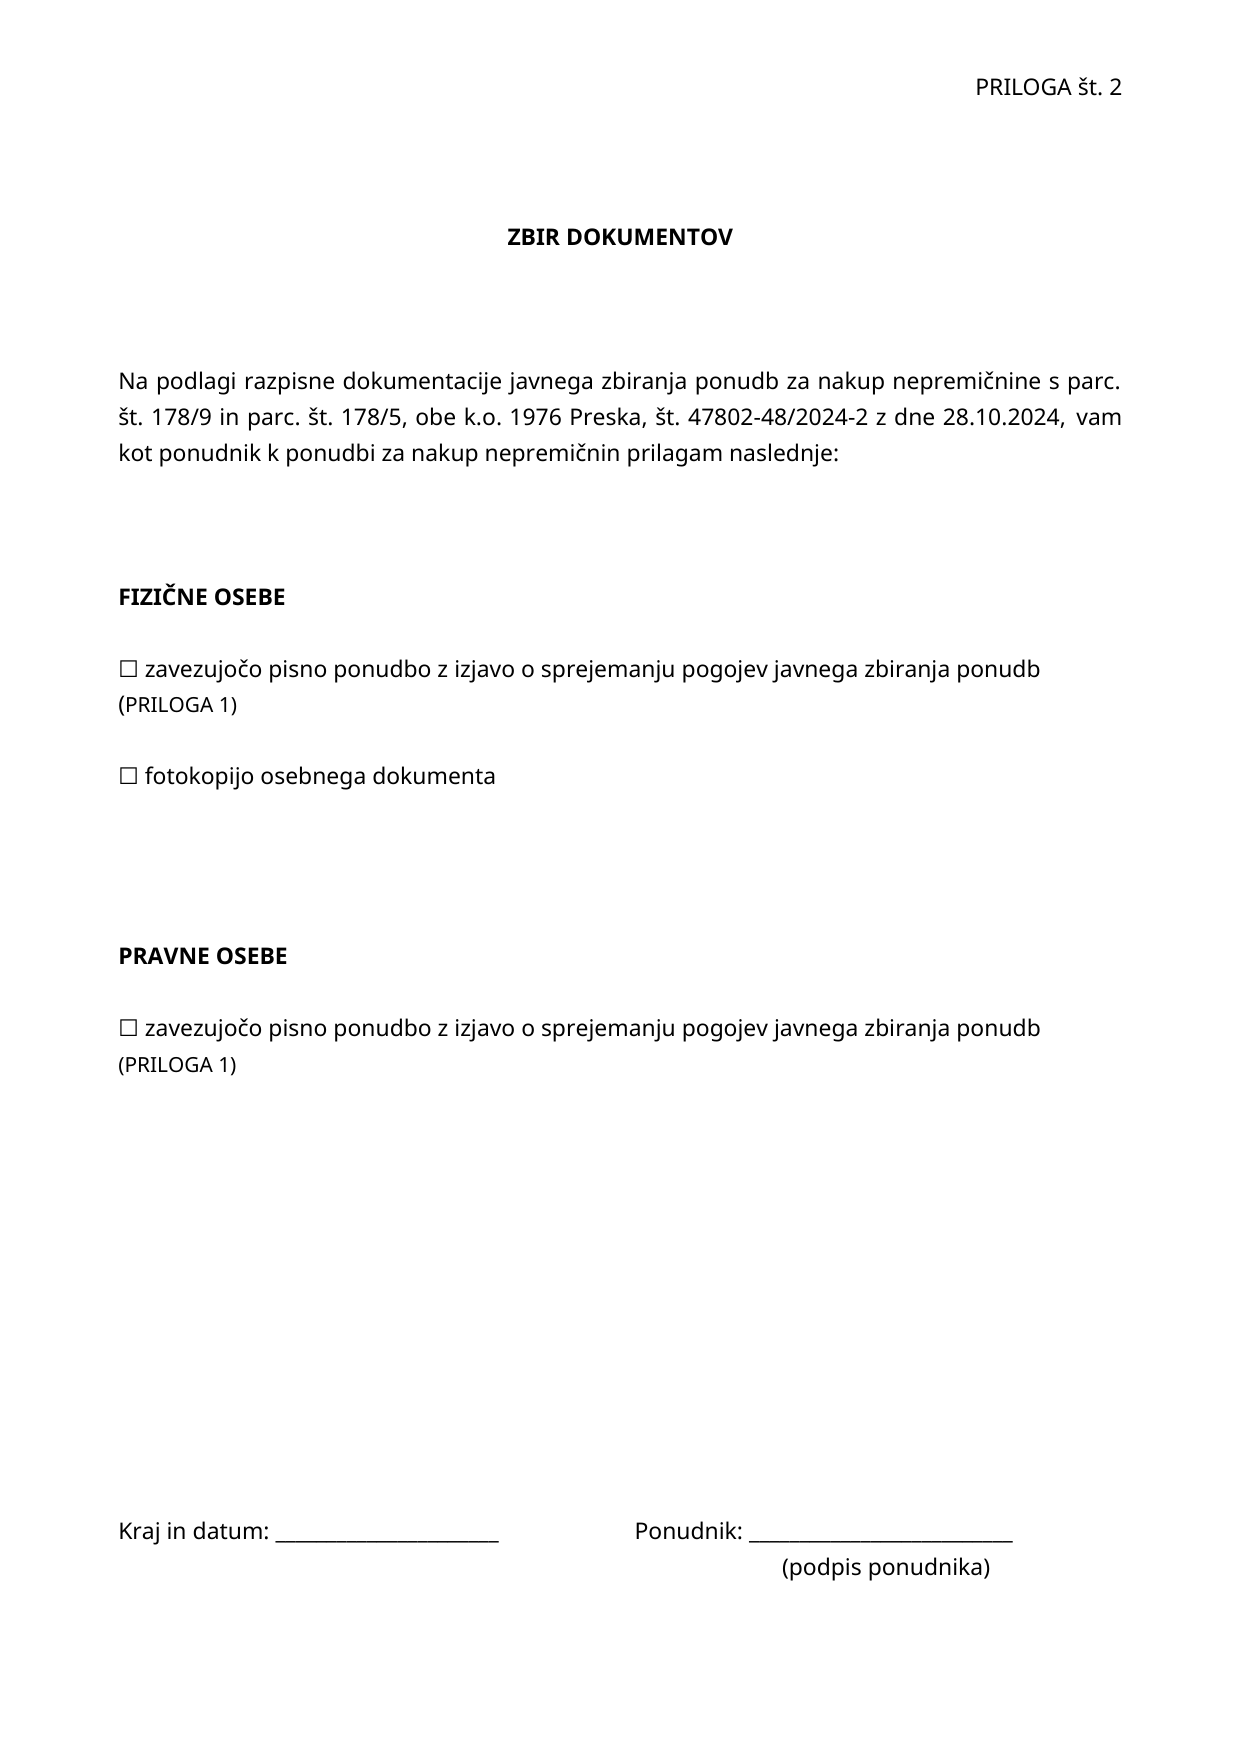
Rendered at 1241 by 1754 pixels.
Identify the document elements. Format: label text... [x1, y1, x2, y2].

text FIZIČNE OSEBE [118, 581, 1122, 612]
text fotokopijo osebnega dokumenta [118, 760, 1122, 792]
text zavezujočo pisno ponudbo z izjavo o sprejemanju pogojev javnega zbiranja ponudb (PRILOGA 1) [118, 652, 1122, 720]
text Kraj in datum: ______________________ Ponudnik: __________________________ (podpis ponudnika) [118, 1515, 1122, 1582]
text ZBIR DOKUMENTOV [118, 221, 1122, 252]
text zavezujočo pisno ponudbo z izjavo o sprejemanju pogojev javnega zbiranja ponudb (PRILOGA 1) [118, 1012, 1122, 1079]
text Na podlagi razpisne dokumentacije javnega zbiranja ponudb za nakup nepremičnine s parc. št. 178/9 in parc. št. 178/5, obe k.o. 1976 Preska, št. 47802-48/2024-2 z dne 28.10.2024, vam kot ponudnik k ponudbi za nakup nepremičnin prilagam naslednje: [118, 365, 1122, 468]
text PRAVNE OSEBE [118, 940, 1122, 971]
